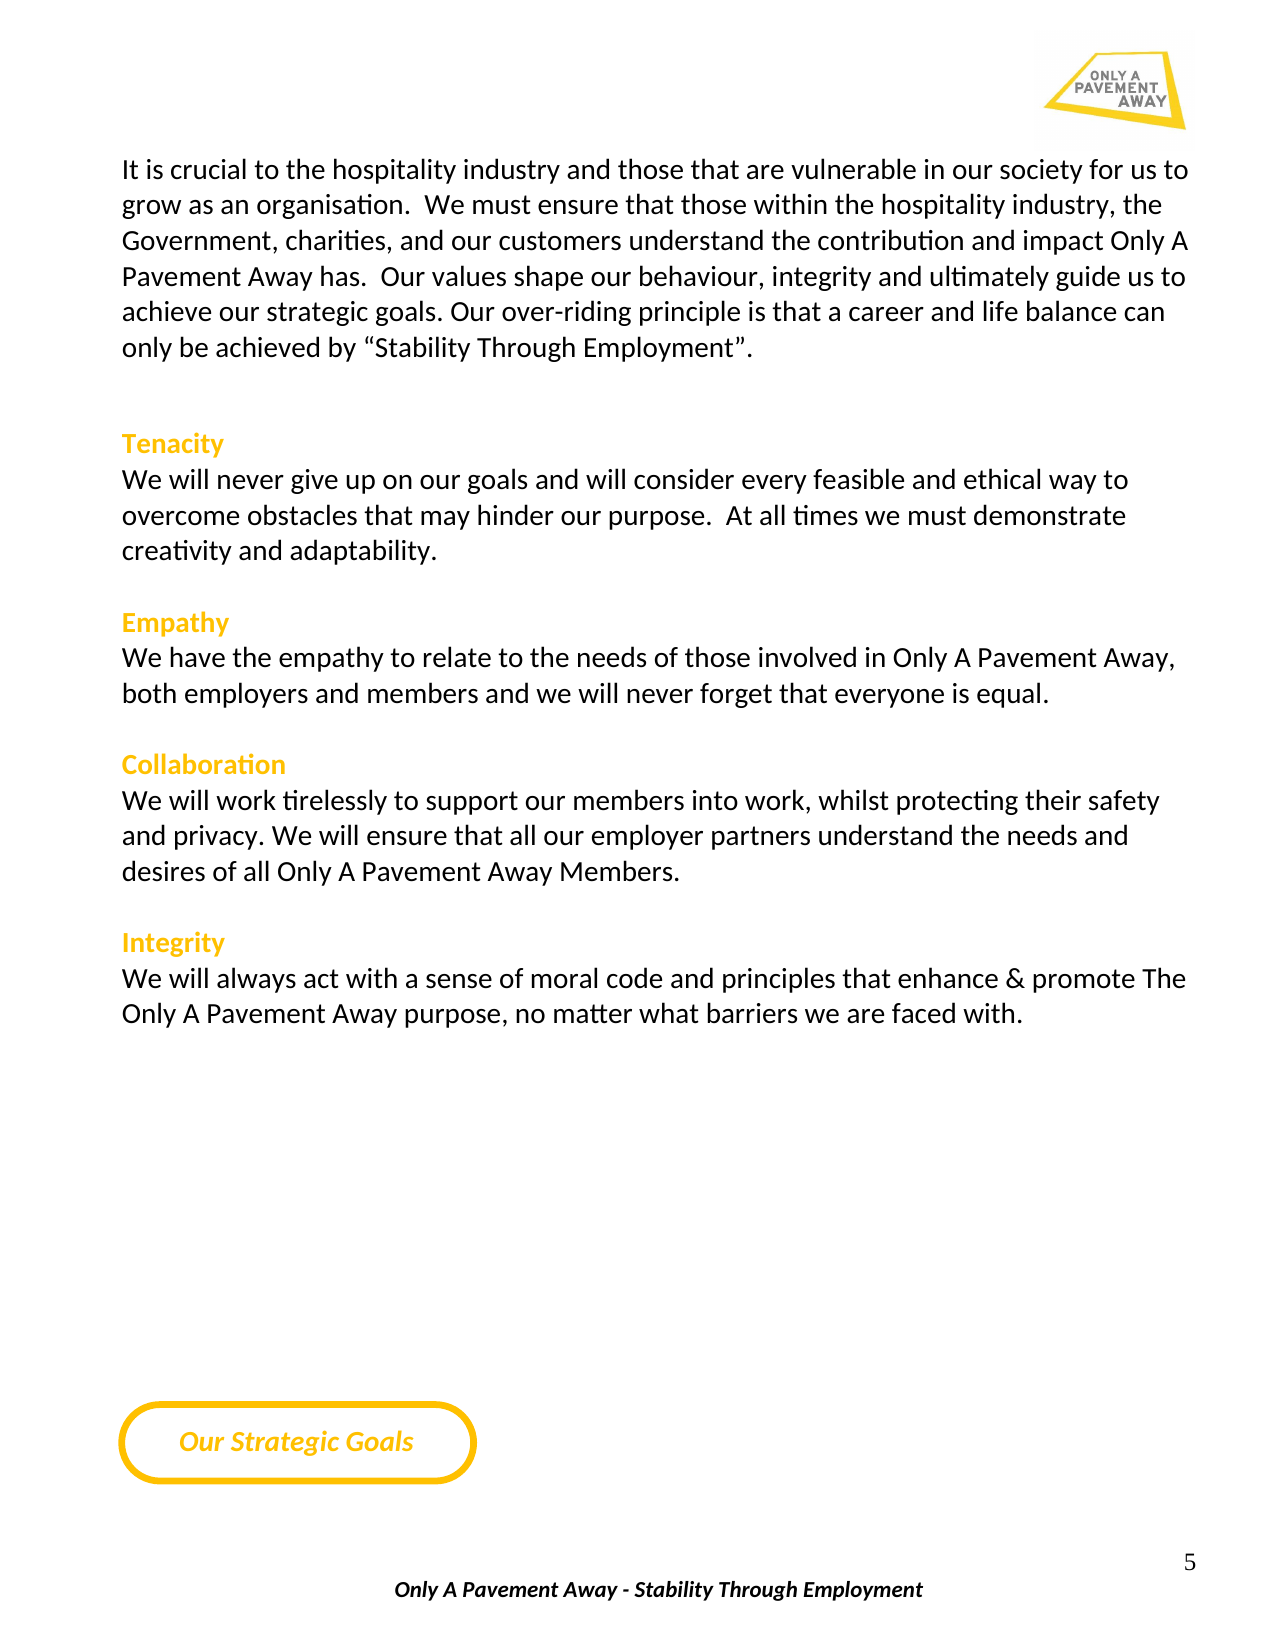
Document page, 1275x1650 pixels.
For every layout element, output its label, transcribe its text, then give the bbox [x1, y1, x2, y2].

text Integrity [122, 924, 1196, 960]
text Tenacity [122, 426, 1196, 461]
picture [1033, 30, 1196, 151]
text We will work tirelessly to support our members into work, whilst protecting their safety and privacy. We will ensure that all our employer partners understand the needs and desires of all Only A Pavement Away Members. [122, 782, 1196, 889]
text It is crucial to the hospitality industry and those that are vulnerable in our society for us to grow as an organisation. We must ensure that those within the hospitality industry, the Government, charities, and our customers understand the contribution and impact Only A Pavement Away has. Our values shape our behaviour, integrity and ultimately guide us to achieve our strategic goals. Our over-riding principle is that a career and life balance can only be achieved by “Stability Through Employment”. [122, 151, 1196, 364]
text Empathy [122, 604, 1196, 639]
text We will never give up on our goals and will consider every feasible and ethical way to overcome obstacles that may hinder our purpose. At all times we must demonstrate creativity and adaptability. [122, 461, 1196, 568]
text We have the empathy to relate to the needs of those involved in Only A Pavement Away, both employers and members and we will never forget that everyone is equal. [122, 639, 1196, 711]
text We will always act with a sense of moral code and principles that enhance & promote The Only A Pavement Away purpose, no matter what barriers we are faced with. [122, 960, 1196, 1031]
text Collaboration [122, 746, 1196, 782]
